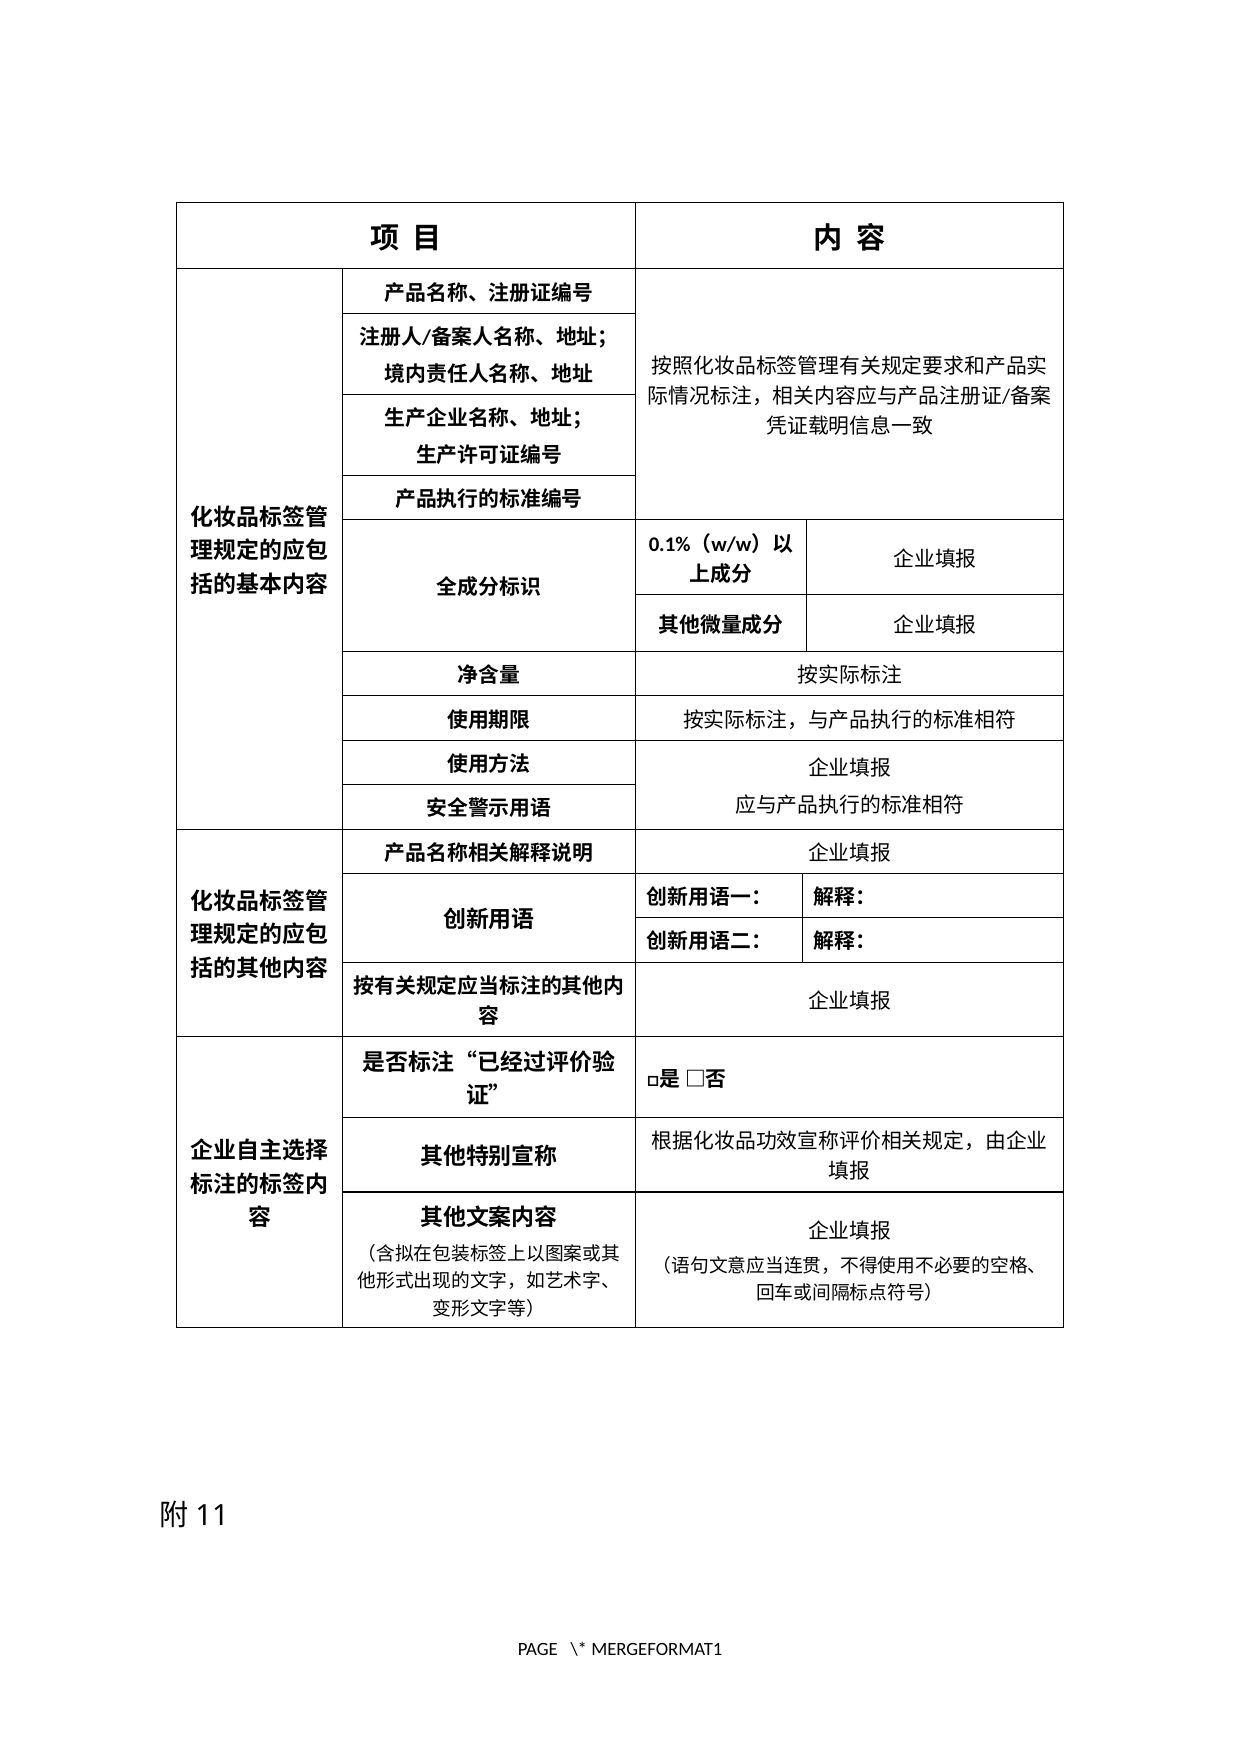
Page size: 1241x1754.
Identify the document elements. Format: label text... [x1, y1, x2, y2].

table_cell 安全警示用语 [343, 785, 635, 828]
table_cell 创新用语 [343, 874, 635, 962]
table_cell 化妆品标签管理规定的应包括的其他内容 [177, 830, 342, 1036]
table_header 内 容 [636, 203, 1063, 268]
table_cell 其他特别宣称 [343, 1118, 635, 1191]
table_cell 使用方法 [343, 741, 635, 784]
table_cell 按实际标注 [636, 652, 1063, 695]
table_cell 企业填报 应与产品执行的标准相符 [636, 741, 1063, 828]
table_cell 产品名称、注册证编号 [343, 269, 635, 313]
table_cell □是 □否 [636, 1037, 1063, 1117]
table_header 项 目 [177, 203, 635, 268]
table_cell 生产企业名称、地址； 生产许可证编号 [343, 395, 635, 475]
table_cell 解释： [803, 918, 1063, 962]
table_cell 解释： [803, 874, 1063, 917]
table_cell 是否标注“已经过评价验证” [343, 1037, 635, 1117]
table_cell 产品执行的标准编号 [343, 476, 635, 519]
table_cell 创新用语一： [636, 874, 802, 917]
table_cell 企业自主选择标注的标签内容 [177, 1037, 342, 1327]
table_cell 企业填报 [636, 963, 1063, 1036]
table_cell 全成分标识 [343, 520, 635, 651]
table_cell 根据化妆品功效宣称评价相关规定，由企业填报 [636, 1118, 1063, 1191]
table_cell 企业填报 [807, 520, 1063, 594]
table_cell 其他文案内容 （含拟在包装标签上以图案或其他形式出现的文字，如艺术字、变形文字等） [343, 1193, 635, 1327]
table_cell 企业填报 [807, 595, 1063, 651]
table_cell 企业填报 （语句文意应当连贯，不得使用不必要的空格、回车或间隔标点符号） [636, 1193, 1063, 1327]
table_cell 0.1%（w/w）以上成分 [636, 520, 806, 594]
table_cell 按有关规定应当标注的其他内容 [343, 963, 635, 1036]
table_cell 使用期限 [343, 696, 635, 740]
table_cell 按实际标注，与产品执行的标准相符 [636, 696, 1063, 740]
table_cell 注册人/备案人名称、地址； 境内责任人名称、地址 [343, 314, 635, 394]
table_cell 创新用语二： [636, 918, 802, 962]
table_cell 化妆品标签管理规定的应包括的基本内容 [177, 269, 342, 828]
table_cell 净含量 [343, 652, 635, 695]
text 附 11 [159, 1484, 1081, 1536]
table_cell 企业填报 [636, 830, 1063, 873]
table_cell 其他微量成分 [636, 595, 806, 651]
table_cell 按照化妆品标签管理有关规定要求和产品实际情况标注，相关内容应与产品注册证/备案凭证载明信息一致 [636, 269, 1063, 519]
table_cell 产品名称相关解释说明 [343, 830, 635, 873]
